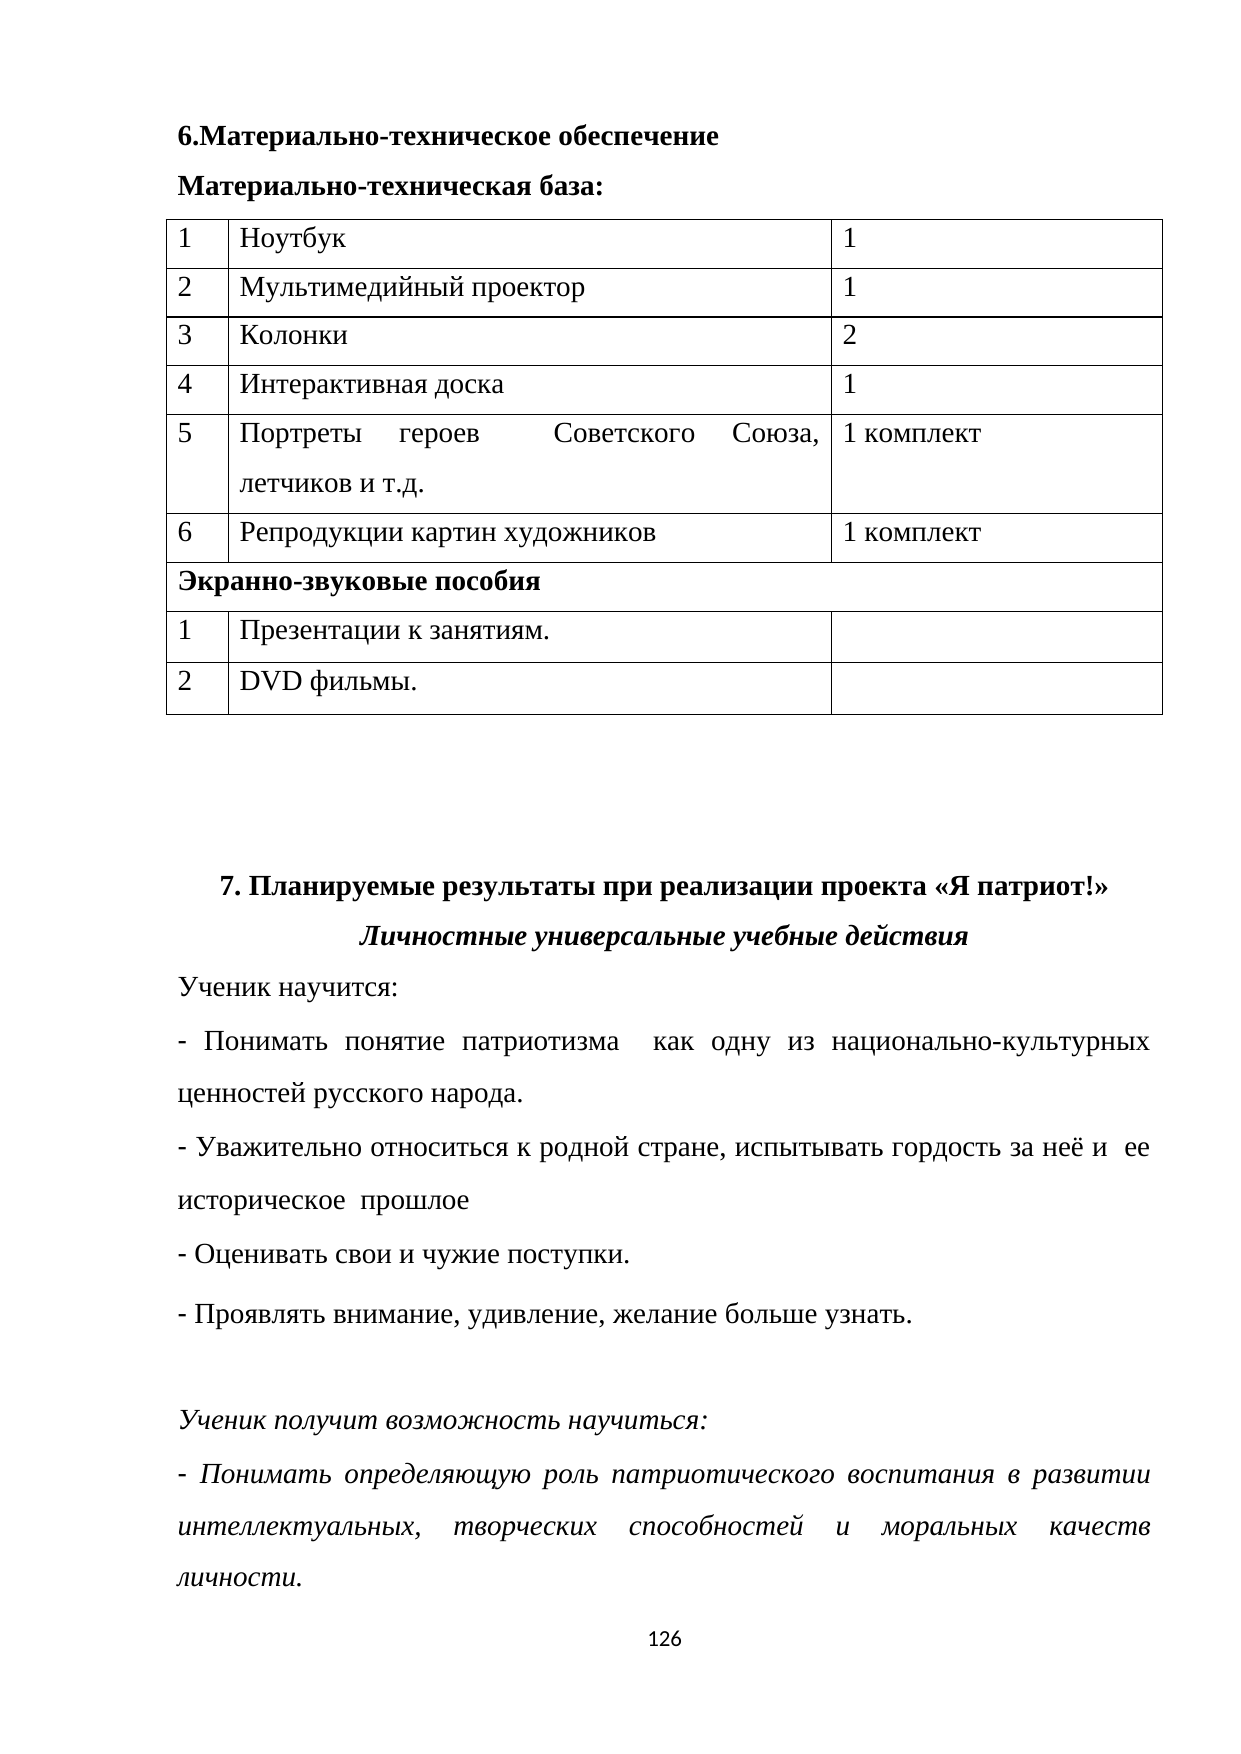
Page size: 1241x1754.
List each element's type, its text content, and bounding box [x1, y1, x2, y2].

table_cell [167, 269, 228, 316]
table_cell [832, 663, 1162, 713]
text - Понимать определяющую роль патриотического воспитания в развитии интеллектуальных, творческих способностей и моральных качеств личности. [177, 1452, 1152, 1592]
text Личностные универсальные учебные действия [177, 918, 1152, 952]
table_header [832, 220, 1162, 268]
text - Оценивать свои и чужие поступки. [177, 1232, 1152, 1272]
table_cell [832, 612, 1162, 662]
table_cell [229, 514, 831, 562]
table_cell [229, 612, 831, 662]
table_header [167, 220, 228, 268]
text - Понимать понятие патриотизма как одну из национально-культурных ценностей русского народа. [177, 1019, 1152, 1109]
text Ученик получит возможность научиться: [177, 1402, 1152, 1435]
text 7. Планируемые результаты при реализации проекта «Я патриот!» [177, 868, 1152, 902]
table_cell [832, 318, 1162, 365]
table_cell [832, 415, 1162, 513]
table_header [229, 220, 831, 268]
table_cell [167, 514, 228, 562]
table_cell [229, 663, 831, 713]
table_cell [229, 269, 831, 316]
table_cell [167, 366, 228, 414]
text - Проявлять внимание, удивление, желание больше узнать. [177, 1292, 1152, 1332]
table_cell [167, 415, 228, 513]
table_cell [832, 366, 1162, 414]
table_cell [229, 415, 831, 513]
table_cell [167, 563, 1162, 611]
text Ученик научится: [177, 969, 1152, 1002]
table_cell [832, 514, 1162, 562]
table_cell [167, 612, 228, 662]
text 6.Материально-техническое обеспечение [177, 118, 1152, 152]
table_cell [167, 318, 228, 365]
text Материально-техническая база: [177, 168, 1152, 202]
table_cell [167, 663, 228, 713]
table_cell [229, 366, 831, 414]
text - Уважительно относиться к родной стране, испытывать гордость за неё и ее историческое прошлое [177, 1126, 1152, 1216]
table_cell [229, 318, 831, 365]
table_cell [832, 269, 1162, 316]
